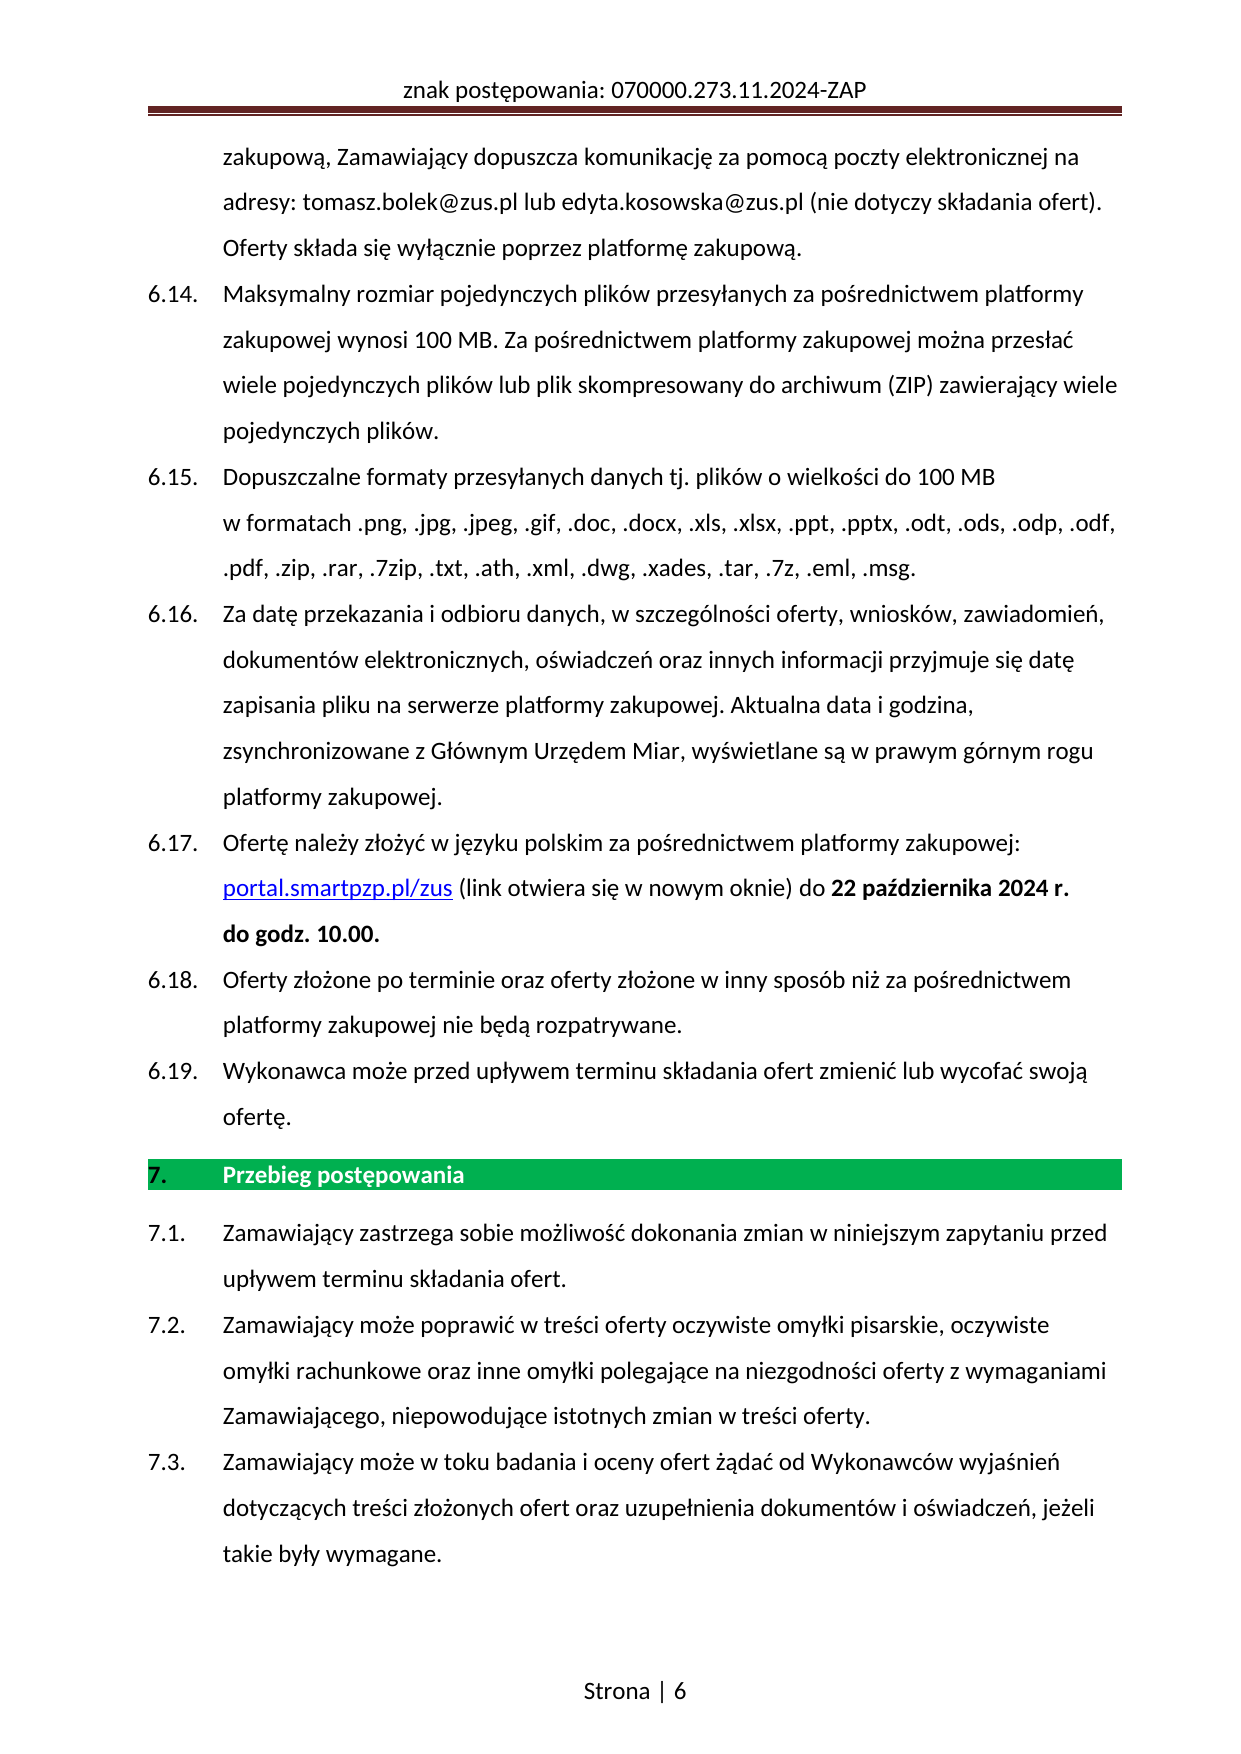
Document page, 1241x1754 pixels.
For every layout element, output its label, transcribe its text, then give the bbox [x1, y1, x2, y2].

subtitle Przebieg postępowania [148, 1159, 1122, 1190]
list Zamawiający może w toku badania i oceny ofert żądać od Wykonawców wyjaśnień dotyczących treści złożonych ofert oraz uzupełnienia dokumentów i oświadczeń, jeżeli takie były wymagane. [148, 1446, 1122, 1568]
list Zamawiający zastrzega sobie możliwość dokonania zmian w niniejszym zapytaniu przed upływem terminu składania ofert. [148, 1218, 1122, 1294]
list Oferty złożone po terminie oraz oferty złożone w inny sposób niż za pośrednictwem platformy zakupowej nie będą rozpatrywane. [148, 964, 1122, 1040]
list Ofertę należy złożyć w języku polskim za pośrednictwem platformy zakupowej: portal.smartpzp.pl/zus (link otwiera się w nowym oknie) do 22 października 2024 r. do godz. 10.00. [148, 827, 1122, 949]
list Za datę przekazania i odbioru danych, w szczególności oferty, wniosków, zawiadomień, dokumentów elektronicznych, oświadczeń oraz innych informacji przyjmuje się datę zapisania pliku na serwerze platformy zakupowej. Aktualna data i godzina, zsynchronizowane z Głównym Urzędem Miar, wyświetlane są w prawym górnym rogu platformy zakupowej. [148, 598, 1122, 812]
list Dopuszczalne formaty przesyłanych danych tj. plików o wielkości do 100 MB w formatach .png, .jpg, .jpeg, .gif, .doc, .docx, .xls, .xlsx, .ppt, .pptx, .odt, .ods, .odp, .odf, .pdf, .zip, .rar, .7zip, .txt, .ath, .xml, .dwg, .xades, .tar, .7z, .eml, .msg. [148, 461, 1122, 583]
list Wykonawca może przed upływem terminu składania ofert zmienić lub wycofać swoją ofertę. [148, 1055, 1122, 1132]
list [148, 141, 1122, 263]
list Maksymalny rozmiar pojedynczych plików przesyłanych za pośrednictwem platformy zakupowej wynosi 100 MB. Za pośrednictwem platformy zakupowej można przesłać wiele pojedynczych plików lub plik skompresowany do archiwum (ZIP) zawierający wiele pojedynczych plików. [148, 278, 1122, 446]
list Zamawiający może poprawić w treści oferty oczywiste omyłki pisarskie, oczywiste omyłki rachunkowe oraz inne omyłki polegające na niezgodności oferty z wymaganiami Zamawiającego, niepowodujące istotnych zmian w treści oferty. [148, 1309, 1122, 1431]
